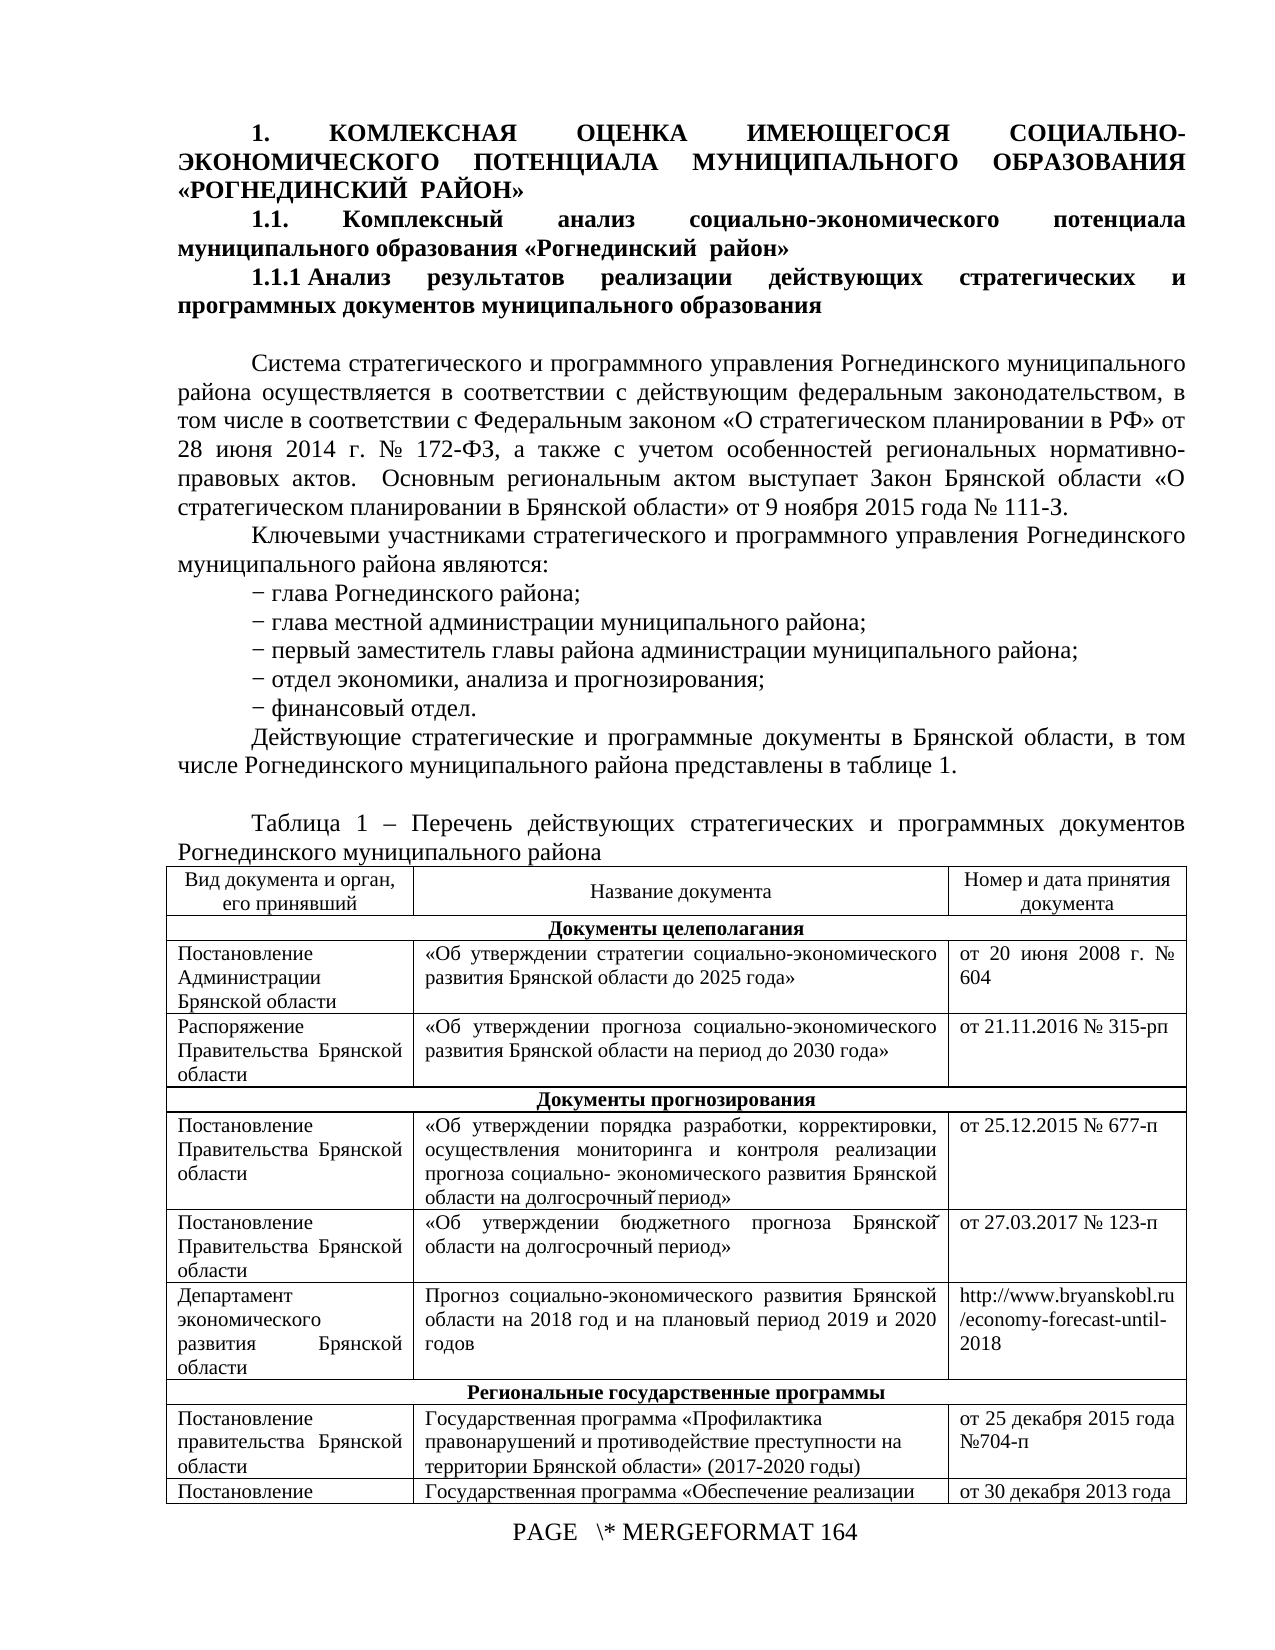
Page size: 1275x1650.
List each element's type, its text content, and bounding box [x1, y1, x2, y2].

text − глава Рогнединского района; [177, 578, 1186, 607]
table_header Название документа [414, 867, 948, 915]
text − финансовый отдел. [177, 693, 1186, 722]
text 1.1.1 Анализ результатов реализации действующих стратегических и программных документов муниципального образования [177, 262, 1186, 319]
table_cell http://www.bryanskobl.ru /economy-forecast-until-2018 [949, 1283, 1186, 1379]
table_cell от 25.12.2015 № 677-п [949, 1113, 1186, 1209]
table_header Вид документа и орган, его принявший [167, 867, 413, 915]
table_cell от 20 июня 2008 г. № 604 [949, 941, 1186, 1013]
text 1. КОМЛЕКСНАЯ ОЦЕНКА ИМЕЮЩЕГОСЯ СОЦИАЛЬНО-ЭКОНОМИЧЕСКОГО ПОТЕНЦИАЛА МУНИЦИПАЛЬНОГО ОБРАЗОВАНИЯ «РОГНЕДИНСКИЙ РАЙОН» [177, 118, 1186, 204]
text 1.1. Комплексный анализ социально-экономического потенциала муниципального образования «Рогнединский район» [177, 204, 1186, 262]
table_cell Постановление Администрации Брянской области [167, 941, 413, 1013]
table_cell Постановление Правительства Брянской области [167, 1210, 413, 1282]
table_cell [414, 1479, 948, 1503]
table_cell от 27.03.2017 № 123-п [949, 1210, 1186, 1282]
table_cell Документы прогнозирования [167, 1088, 1186, 1111]
table_cell «Об утверждении стратегии социально-экономического развития Брянской области до 2025 года» [414, 941, 948, 1013]
table_cell «Об утверждении бюджетного прогноза Брянской̆ области на долгосрочный период» [414, 1210, 948, 1282]
table_cell Постановление правительства Брянской области [167, 1405, 413, 1478]
text − первый заместитель главы района администрации муниципального района; [177, 636, 1186, 664]
table_cell Государственная программа «Профилактика правонарушений и противодействие преступности на территории Брянской области» (2017-2020 годы) [414, 1405, 948, 1478]
text − глава местной администрации муниципального района; [177, 607, 1186, 636]
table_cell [167, 1479, 413, 1503]
table_cell Департамент экономического развития Брянской области [167, 1283, 413, 1379]
table_cell Распоряжение Правительства Брянской области [167, 1014, 413, 1086]
table_cell от 25 декабря 2015 года №704-п [949, 1405, 1186, 1478]
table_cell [949, 1479, 1186, 1503]
table_cell Региональные государственные программы [167, 1380, 1186, 1404]
table_cell «Об утверждении прогноза социально-экономического развития Брянской области на период до 2030 года» [414, 1014, 948, 1086]
text Ключевыми участниками стратегического и программного управления Рогнединского муниципального района являются: [177, 521, 1186, 578]
table_cell «Об утверждении порядка разработки, корректировки, осуществления мониторинга и контроля реализации прогноза социально- экономического развития Брянской области на долгосрочный̆ период» [414, 1113, 948, 1209]
table_cell Прогноз социально-экономического развития Брянской области на 2018 год и на плановый период 2019 и 2020 годов [414, 1283, 948, 1379]
table_header Номер и дата принятия документа [949, 867, 1186, 915]
text Таблица 1 – Перечень действующих стратегических и программных документов Рогнединского муниципального района [177, 808, 1186, 866]
text Действующие стратегические и программные документы в Брянской области, в том числе Рогнединского муниципального района представлены в таблице 1. [177, 722, 1186, 779]
table_cell Постановление Правительства Брянской области [167, 1113, 413, 1209]
table_cell Документы целеполагания [167, 916, 1186, 940]
text − отдел экономики, анализа и прогнозирования; [177, 664, 1186, 693]
text Система стратегического и программного управления Рогнединского муниципального района осуществляется в соответствии с действующим федеральным законодательством, в том числе в соответствии с Федеральным законом «О стратегическом планировании в РФ» от 28 июня 2014 г. № 172-ФЗ, а также с учетом особенностей региональных нормативно-правовых актов. Основным региональным актом выступает Закон Брянской области «О стратегическом планировании в Брянской области» от 9 ноября 2015 года № 111-З. [177, 348, 1186, 521]
table_cell от 21.11.2016 № 315-рп [949, 1014, 1186, 1086]
